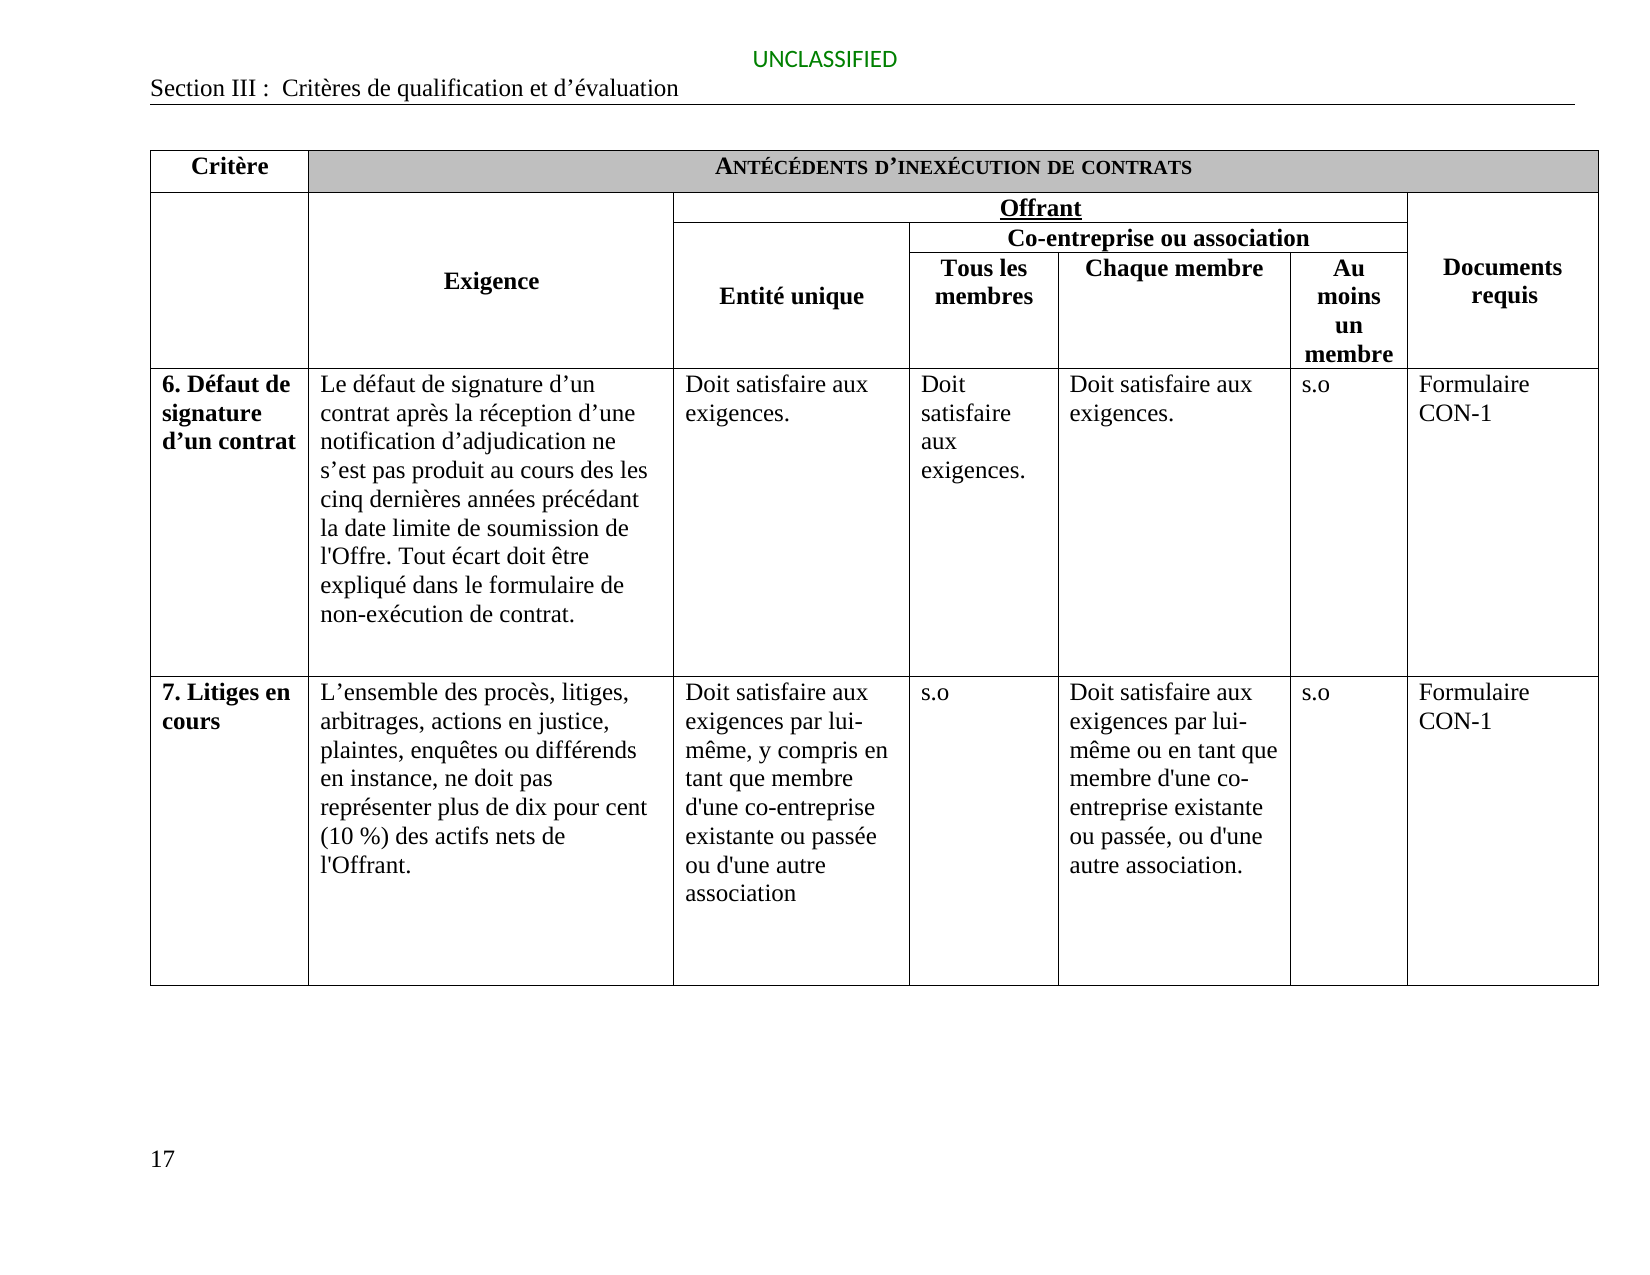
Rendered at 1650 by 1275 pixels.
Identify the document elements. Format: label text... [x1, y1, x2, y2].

table_cell Le défaut de signature d’un contrat après la réception d’une notification d’adjudication ne s’est pas produit au cours des les cinq dernières années précédant la date limite de soumission de l'Offre. Tout écart doit être expliqué dans le formulaire de non-exécution de contrat. [309, 369, 673, 676]
table_cell s.o [1291, 369, 1407, 676]
table_cell Formulaire CON-1 [1408, 369, 1598, 676]
table_header Critère [151, 151, 308, 192]
table_cell Documents requis [1408, 193, 1598, 368]
table_cell Chaque membre [1059, 253, 1290, 368]
table_cell Doit satisfaire aux exigences par lui-même ou en tant que membre d'une co-entreprise existante ou passée, ou d'une autre association. [1059, 677, 1290, 984]
table_cell Exigence [309, 193, 673, 368]
table_cell s.o [1291, 677, 1407, 984]
table_cell Co-entreprise ou association [910, 223, 1407, 252]
table_cell Au moins un membre [1291, 253, 1407, 368]
table_cell [151, 193, 308, 368]
table_cell Entité unique [674, 223, 909, 368]
table_cell Doit satisfaire aux exigences. [674, 369, 909, 676]
table_cell 6. Défaut de signature d’un contrat [151, 369, 308, 676]
table_cell Offrant [674, 193, 1407, 222]
table_cell Doit satisfaire aux exigences. [910, 369, 1058, 676]
table_cell Doit satisfaire aux exigences par lui-même, y compris en tant que membre d'une co-entreprise existante ou passée ou d'une autre association [674, 677, 909, 984]
table_cell s.o [910, 677, 1058, 984]
table_cell 7. Litiges en cours [151, 677, 308, 984]
table_header Antécédents d’inexécution de contrats [309, 151, 1598, 192]
table_cell Tous les membres [910, 253, 1058, 368]
table_cell L’ensemble des procès, litiges, arbitrages, actions en justice, plaintes, enquêtes ou différends en instance, ne doit pas représenter plus de dix pour cent (10 %) des actifs nets de l'Offrant. [309, 677, 673, 984]
table_cell Formulaire CON-1 [1408, 677, 1598, 984]
table_cell Doit satisfaire aux exigences. [1059, 369, 1290, 676]
